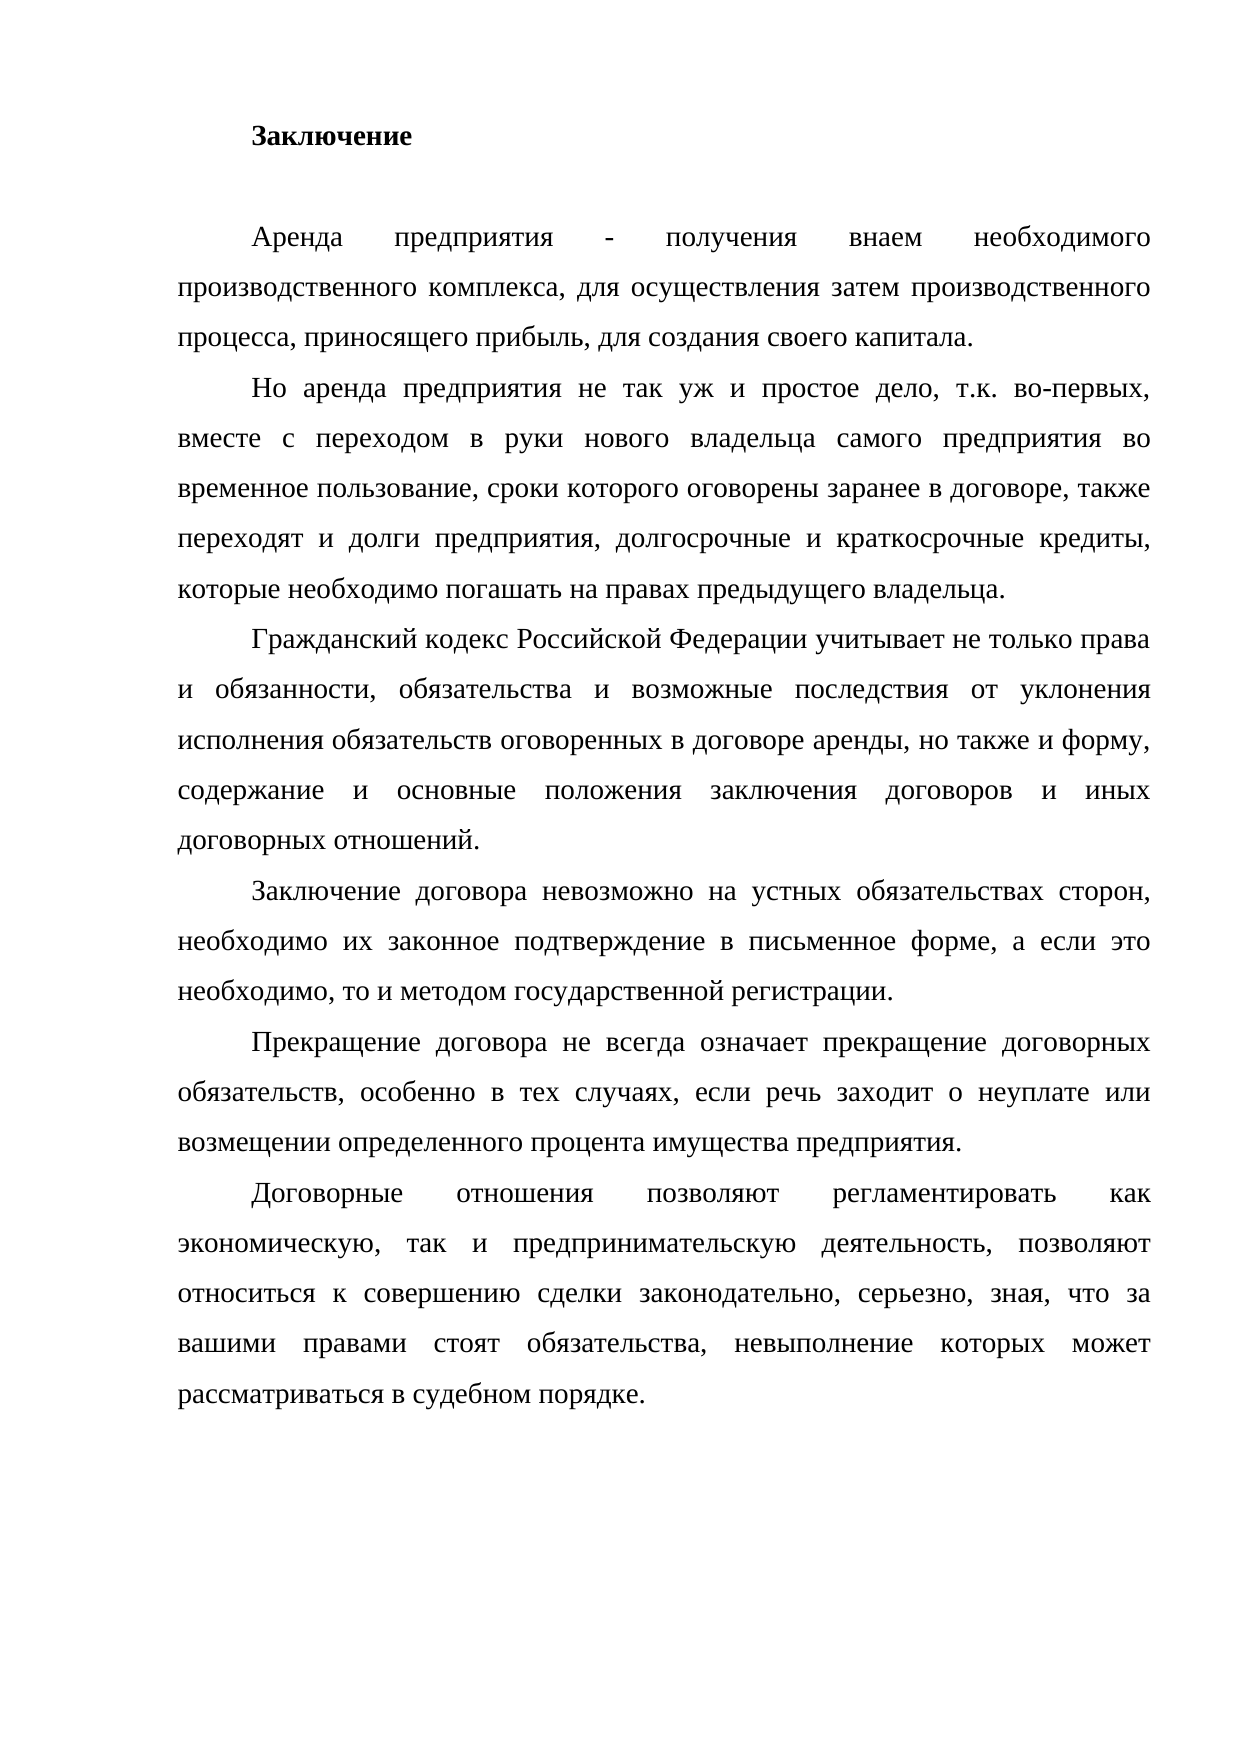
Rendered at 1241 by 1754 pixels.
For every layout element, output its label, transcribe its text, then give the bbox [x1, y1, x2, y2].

text Заключение [177, 118, 1152, 152]
text Но аренда предприятия не так уж и простое дело, т.к. во-первых, вместе с переходом в руки нового владельца самого предприятия во временное пользование, сроки которого оговорены заранее в договоре, также переходят и долги предприятия, долгосрочные и краткосрочные кредиты, которые необходимо погашать на правах предыдущего владельца. [177, 370, 1152, 604]
text Прекращение договора не всегда означает прекращение договорных обязательств, особенно в тех случаях, если речь заходит о неуплате или возмещении определенного процента имущества предприятия. [177, 1024, 1152, 1158]
text Заключение договора невозможно на устных обязательствах сторон, необходимо их законное подтверждение в письменное форме, а если это необходимо, то и методом государственной регистрации. [177, 873, 1152, 1007]
text Аренда предприятия - получения внаем необходимого производственного комплекса, для осуществления затем производственного процесса, приносящего прибыль, для создания своего капитала. [177, 219, 1152, 353]
text Гражданский кодекс Российской Федерации учитывает не только права и обязанности, обязательства и возможные последствия от уклонения исполнения обязательств оговоренных в договоре аренды, но также и форму, содержание и основные положения заключения договоров и иных договорных отношений. [177, 621, 1152, 856]
text Договорные отношения позволяют регламентировать как экономическую, так и предпринимательскую деятельность, позволяют относиться к совершению сделки законодательно, серьезно, зная, что за вашими правами стоят обязательства, невыполнение которых может рассматриваться в судебном порядке. [177, 1175, 1152, 1409]
